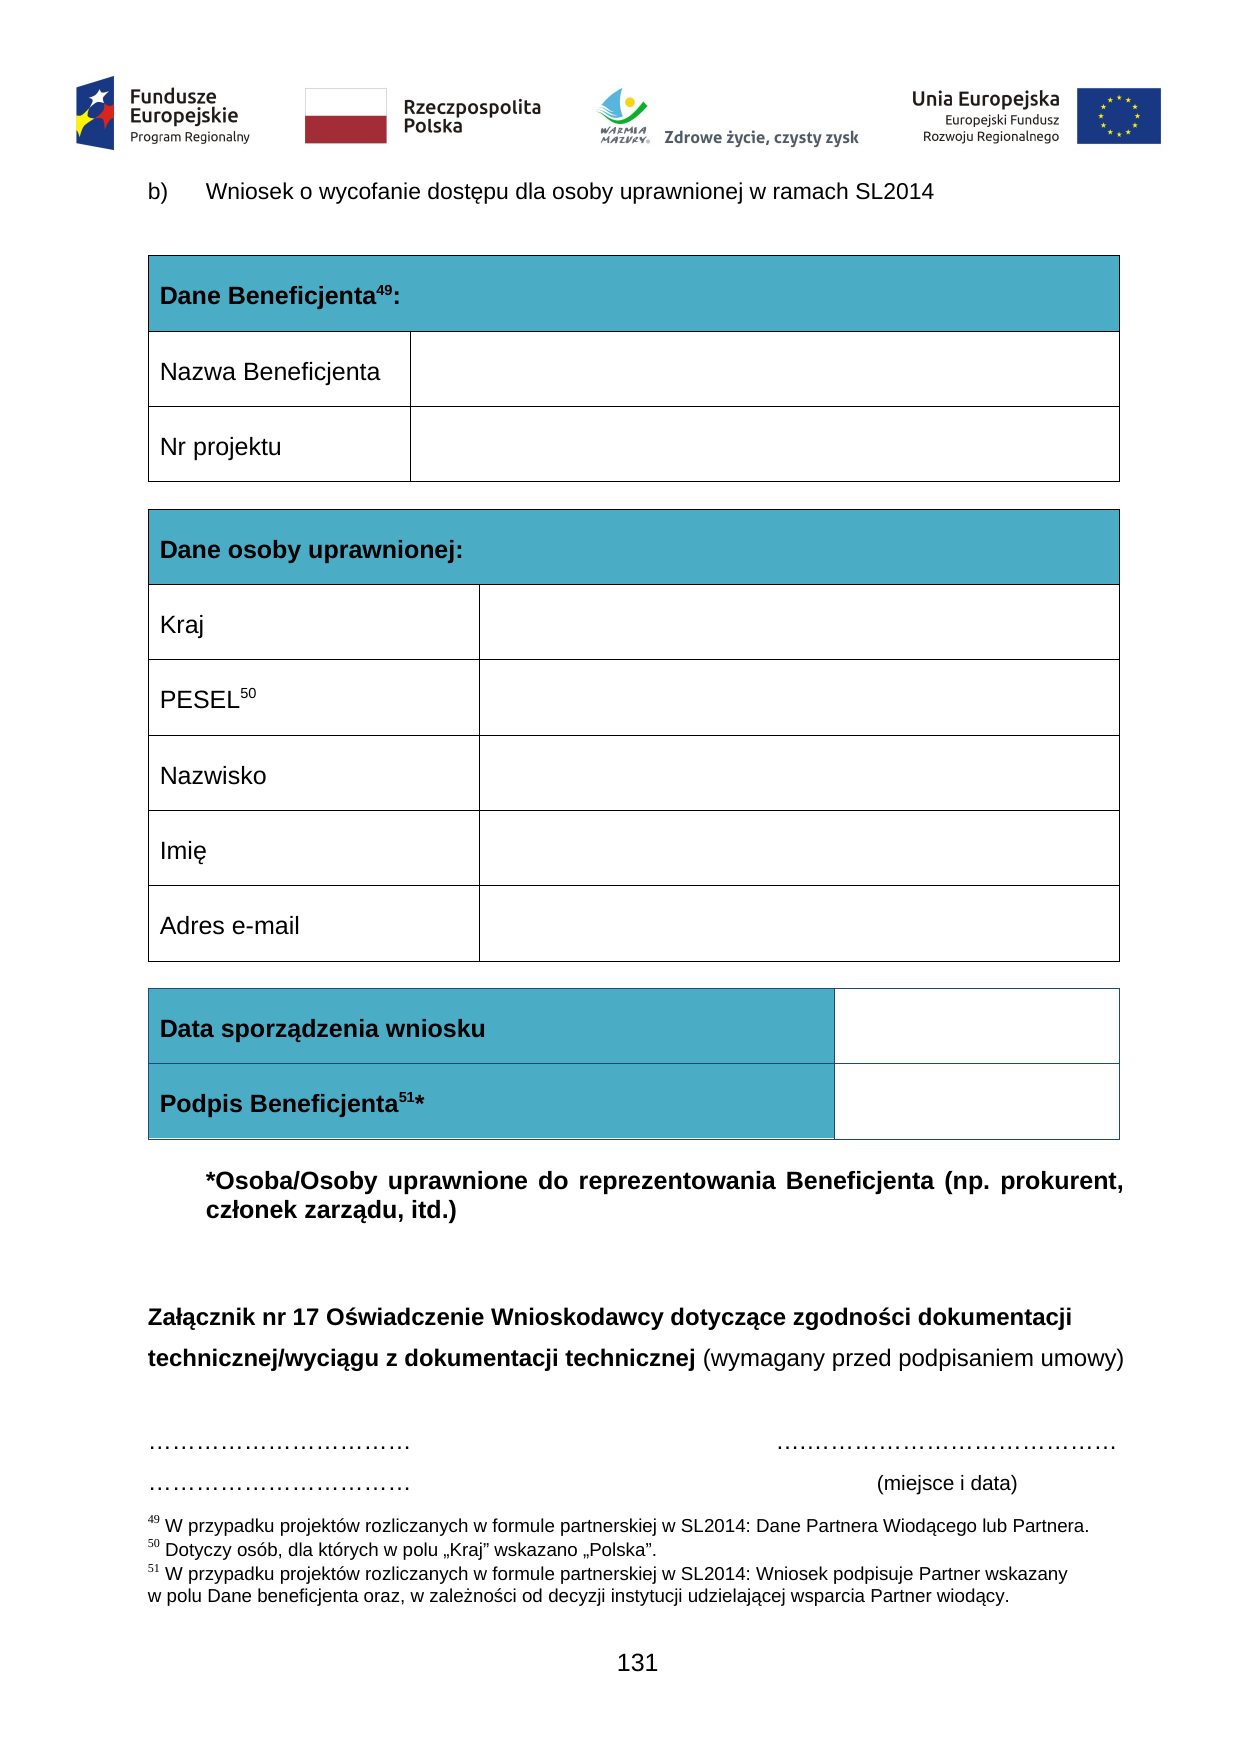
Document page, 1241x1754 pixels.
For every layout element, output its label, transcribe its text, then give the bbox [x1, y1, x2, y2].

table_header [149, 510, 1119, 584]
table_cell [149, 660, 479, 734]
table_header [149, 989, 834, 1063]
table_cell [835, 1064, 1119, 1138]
picture [35, 55, 1198, 168]
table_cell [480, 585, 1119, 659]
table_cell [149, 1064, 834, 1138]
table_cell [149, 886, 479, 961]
text …………………………… ….………………………………… [148, 1427, 1125, 1454]
list Wniosek o wycofanie dostępu dla osoby uprawnionej w ramach SL2014 [148, 168, 1125, 204]
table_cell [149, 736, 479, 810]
text *Osoba/Osoby uprawnione do reprezentowania Beneficjenta (np. prokurent, członek zarządu, itd.) [206, 1166, 1125, 1223]
text Załącznik nr 17 Oświadczenie Wnioskodawcy dotyczące zgodności dokumentacji technicznej/wyciągu z dokumentacji technicznej (wymagany przed podpisaniem umowy) [148, 1302, 1125, 1371]
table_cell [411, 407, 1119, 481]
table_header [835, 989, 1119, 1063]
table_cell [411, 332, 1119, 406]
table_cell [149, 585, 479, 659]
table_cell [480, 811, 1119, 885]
text …………………………… (miejsce i data) [148, 1468, 1125, 1496]
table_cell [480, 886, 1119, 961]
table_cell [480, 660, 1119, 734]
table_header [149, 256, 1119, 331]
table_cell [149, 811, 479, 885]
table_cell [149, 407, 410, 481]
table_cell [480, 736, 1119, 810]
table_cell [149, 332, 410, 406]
